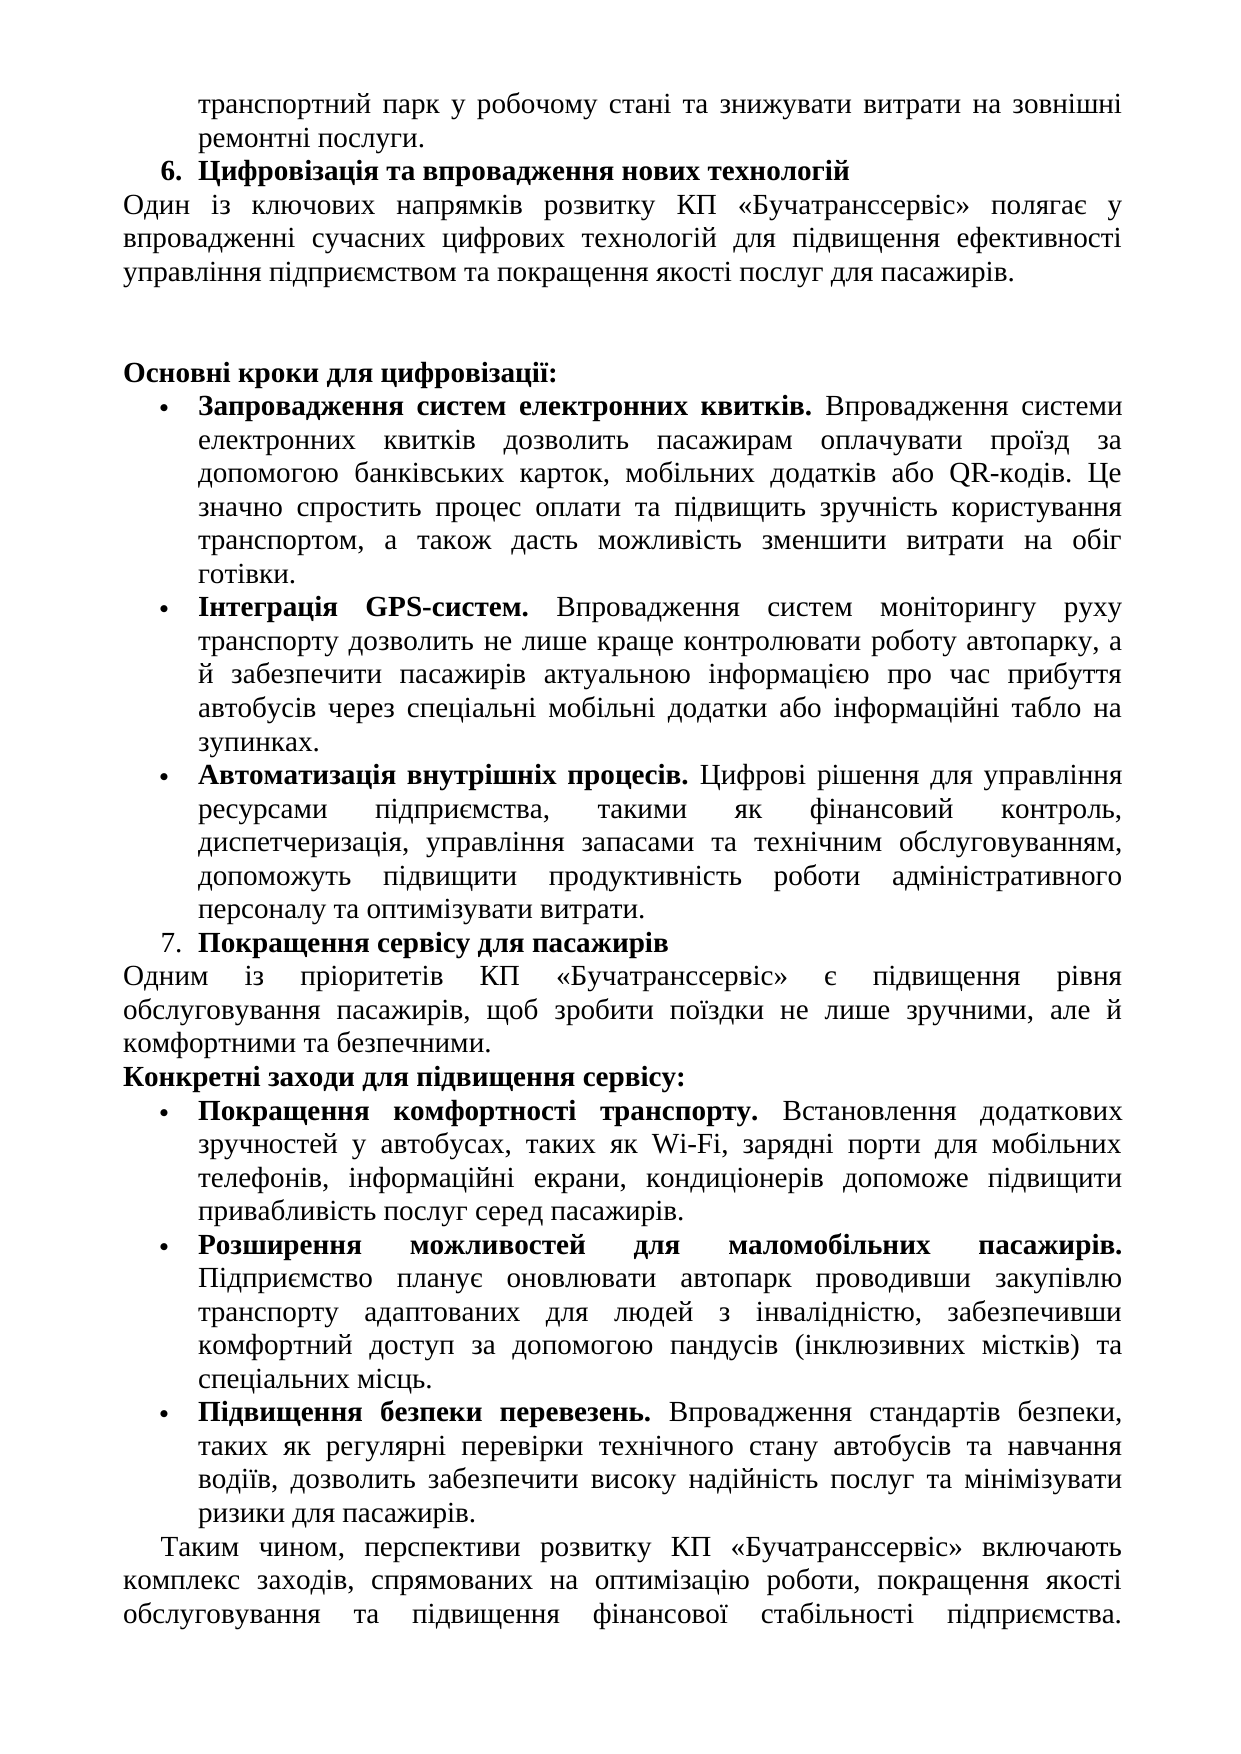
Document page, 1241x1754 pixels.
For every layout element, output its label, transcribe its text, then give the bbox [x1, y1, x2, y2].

text Одним із пріоритетів КП «Бучатранссервіс» є підвищення рівня обслуговування пасажирів, щоб зробити поїздки не лише зручними, але й комфортними та безпечними. [123, 958, 1123, 1059]
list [160, 86, 1123, 153]
list Розширення можливостей для маломобільних пасажирів. Підприємство планує оновлювати автопарк проводивши закупівлю транспорту адаптованих для людей з інвалідністю, забезпечивши комфортний доступ за допомогою пандусів (інклюзивних містків) та спеціальних місць. [160, 1227, 1123, 1394]
text Конкретні заходи для підвищення сервісу: [123, 1059, 1123, 1093]
list Цифровізація та впровадження нових технологій [160, 153, 1123, 187]
list Покращення комфортності транспорту. Встановлення додаткових зручностей у автобусах, таких як Wi-Fi, зарядні порти для мобільних телефонів, інформаційні екрани, кондиціонерів допоможе підвищити привабливість послуг серед пасажирів. [160, 1093, 1123, 1227]
list Автоматизація внутрішніх процесів. Цифрові рішення для управління ресурсами підприємства, такими як фінансовий контроль, диспетчеризація, управління запасами та технічним обслуговуванням, допоможуть підвищити продуктивність роботи адміністративного персоналу та оптимізувати витрати. [160, 757, 1123, 925]
list Запровадження систем електронних квитків. Впровадження системи електронних квитків дозволить пасажирам оплачувати проїзд за допомогою банківських карток, мобільних додатків або QR-кодів. Це значно спростить процес оплати та підвищить зручність користування транспортом, а також дасть можливість зменшити витрати на обіг готівки. [160, 388, 1123, 589]
list Покращення сервісу для пасажирів [160, 925, 1123, 958]
list Підвищення безпеки перевезень. Впровадження стандартів безпеки, таких як регулярні перевірки технічного стану автобусів та навчання водіїв, дозволить забезпечити високу надійність послуг та мінімізувати ризики для пасажирів. [160, 1394, 1123, 1529]
text Основні кроки для цифровізації: [123, 355, 1123, 388]
text Один із ключових напрямків розвитку КП «Бучатранссервіс» полягає у впровадженні сучасних цифрових технологій для підвищення ефективності управління підприємством та покращення якості послуг для пасажирів. [123, 187, 1123, 288]
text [123, 1529, 1123, 1629]
list Інтеграція GPS-систем. Впровадження систем моніторингу руху транспорту дозволить не лише краще контролювати роботу автопарку, а й забезпечити пасажирів актуальною інформацією про час прибуття автобусів через спеціальні мобільні додатки або інформаційні табло на зупинках. [160, 589, 1123, 757]
